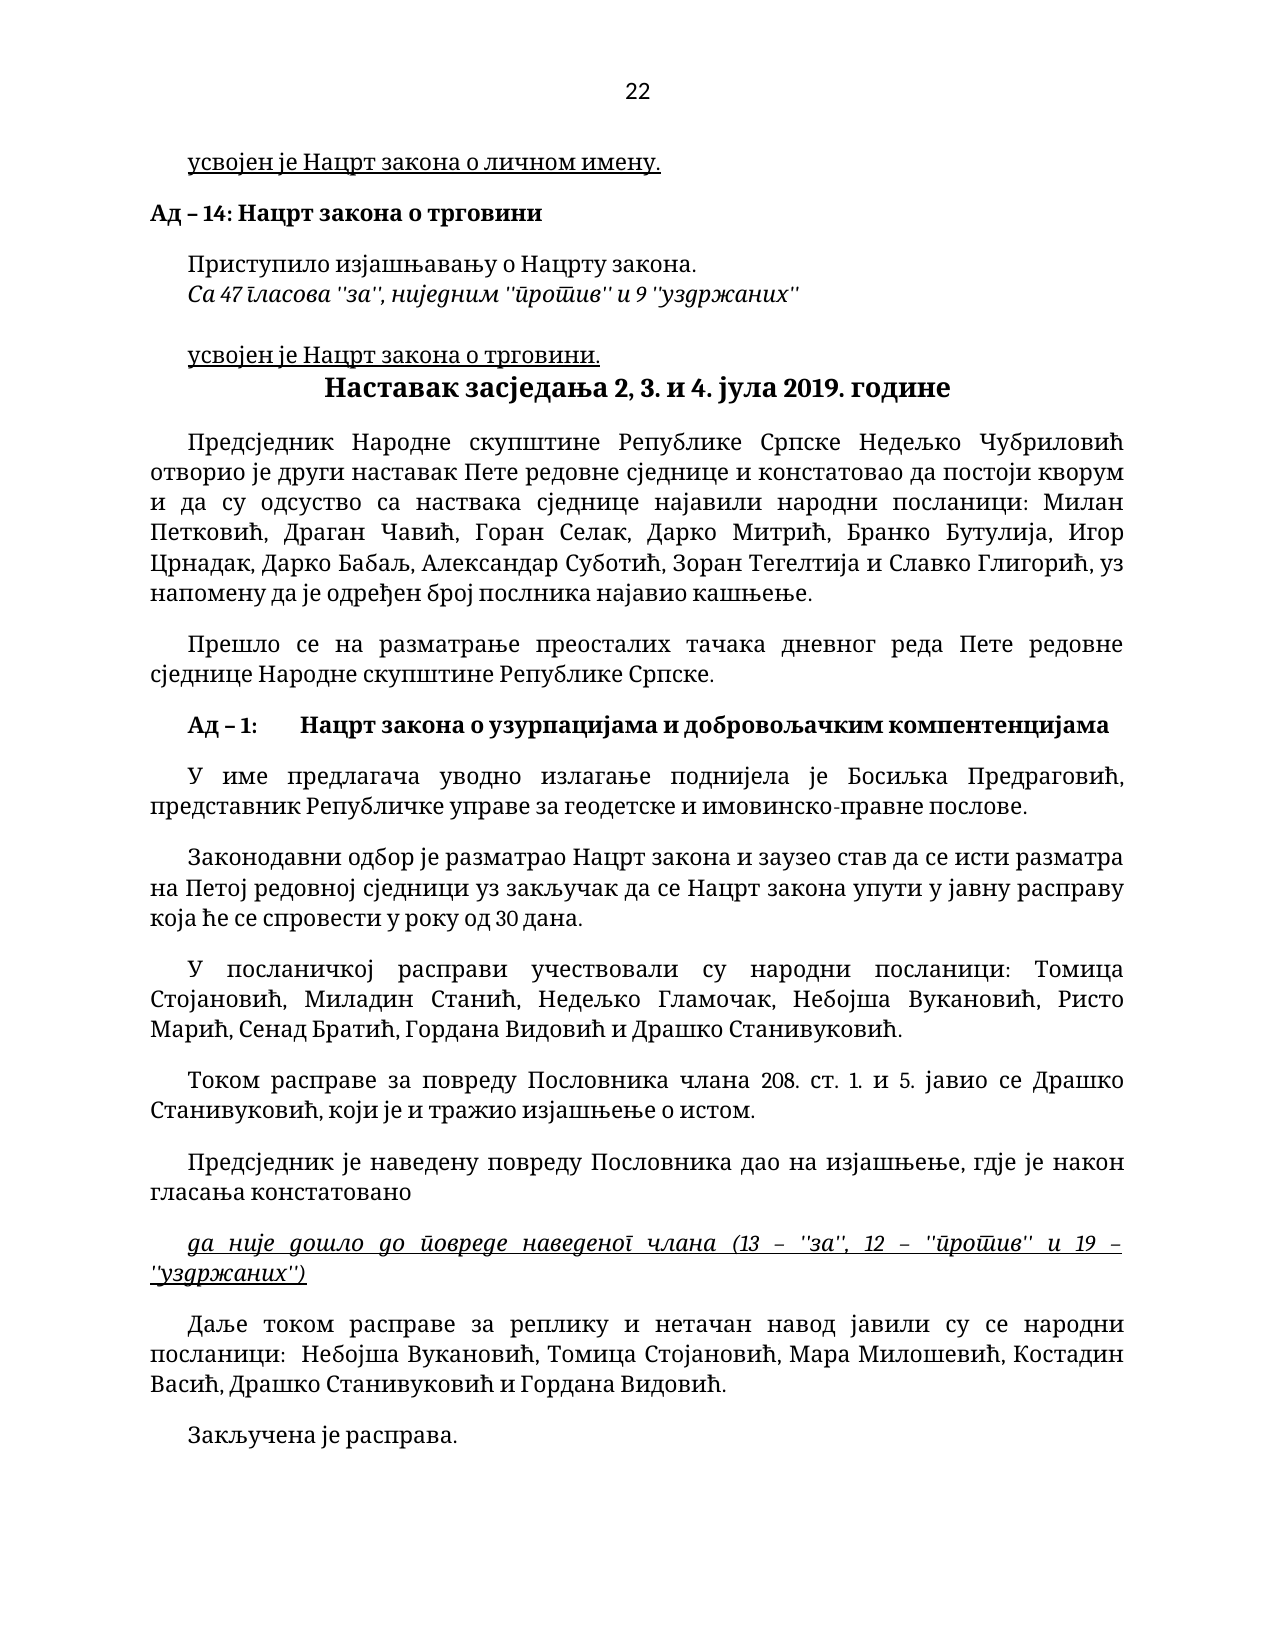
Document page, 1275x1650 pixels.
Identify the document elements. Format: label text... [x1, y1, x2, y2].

text У посланичкој расправи учествовали су народни посланици: Томица Стојановић, Миладин Станић, Недељко Гламочак, Небојша Вукановић, Ристо Марић, Сенад Братић, Гордана Видовић и Драшко Станивуковић. [150, 957, 1125, 1043]
text Предсједник Народне скупштине Републике Српске Недељко Чубриловић отворио је други наставак Пете редовне сједнице и констатовао да постоји кворум и да су одсуство са наствака сједнице најавили народни посланици: Милан Петковић, Драган Чавић, Горан Селак, Дарко Митрић, Бранко Бутулија, Игор Црнадак, Дарко Бабаљ, Александар Суботић, Зоран Тегелтија и Славко Глигорић, уз напомену да је одређен број послника најавио кашњење. [150, 429, 1125, 607]
text усвојен је Нацрт закона о личном имену. [150, 150, 1125, 176]
text Током расправе за повреду Пословника члана 208. ст. 1. и 5. јавио се Драшко Станивуковић, који је и тражио изјашњење о истом. [150, 1068, 1125, 1124]
text Ад – 14: Нацрт закона о трговини [150, 201, 1125, 227]
text усвојен је Нацрт закона о трговини. [150, 343, 1125, 369]
text Ад – 1: Нацрт закона о узурпацијама и добровољачким компентенцијама [150, 713, 1125, 739]
text У име предлагача уводно излагање поднијела је Босиљка Предраговић, представник Републичке управе за геодетске и имовинско-правне послове. [150, 764, 1125, 820]
text Са 47 гласова ''за'', ниједним ''против'' и 9 ''уздржаних'' [150, 282, 1125, 309]
text Наставак засједања 2, 3. и 4. јула 2019. године [150, 373, 1125, 404]
text Закључена је расправа. [150, 1423, 1125, 1449]
text Предсједник је наведену повреду Пословника дао на изјашњење, гдје је након гласања констатовано [150, 1149, 1125, 1206]
text Приступило изјашњавању о Нацрту закона. [150, 252, 1125, 278]
text Прешло се на разматрање преосталих тачака дневног реда Пете редовне сједнице Народне скупштине Републике Српске. [150, 632, 1125, 688]
text Законодавни одбор је разматрао Нацрт закона и заузео став да се исти разматра на Петој редовној сједници уз закључак да се Нацрт закона упути у јавну расправу која ће се спровести у року од 30 дана. [150, 845, 1125, 932]
text да није дошло до повреде наведеног члана (13 – ''за'', 12 – ''против'' и 19 – ''уздржаних'') [150, 1231, 1125, 1287]
text Даље током расправе за реплику и нетачан навод јавили су се народни посланици: Небојша Вукановић, Томица Стојановић, Мара Милошевић, Костадин Васић, Драшко Станивуковић и Гордана Видовић. [150, 1312, 1125, 1398]
